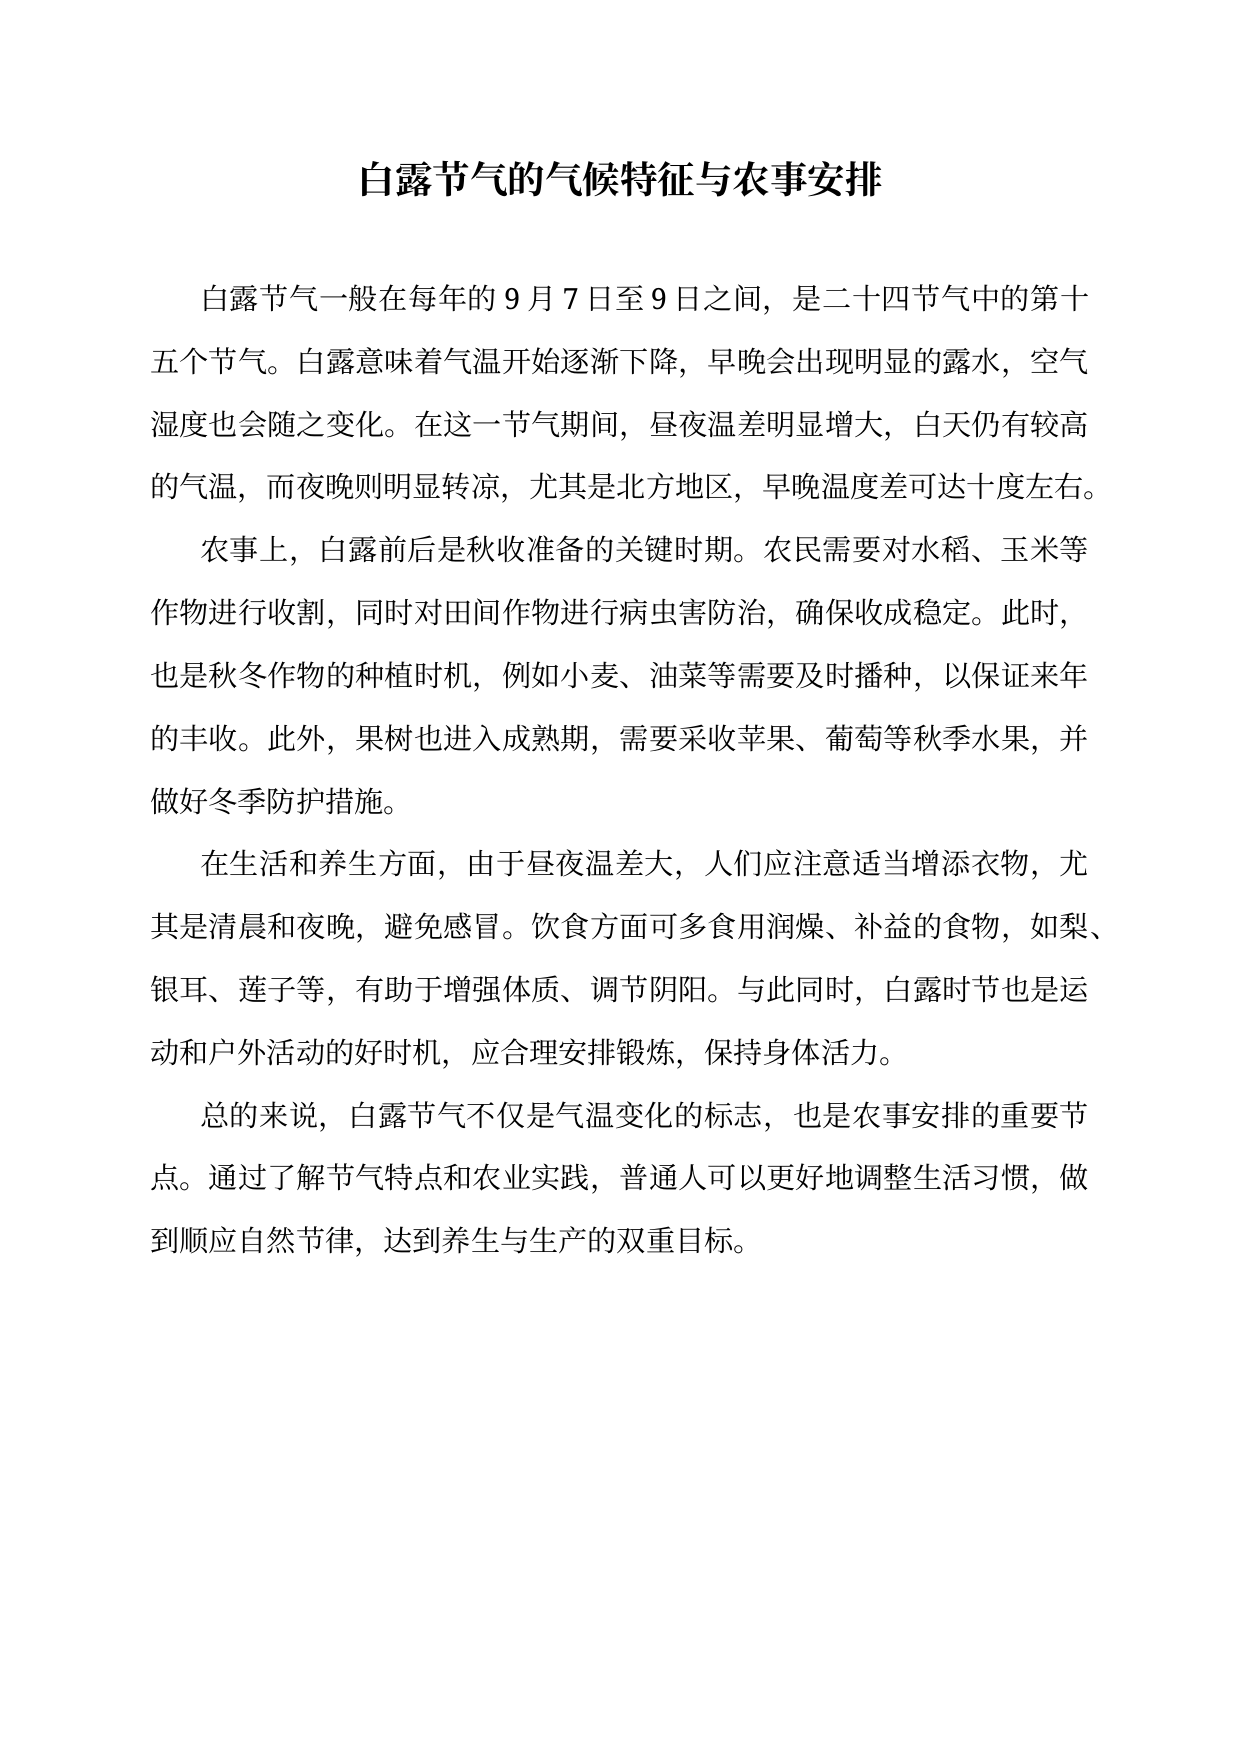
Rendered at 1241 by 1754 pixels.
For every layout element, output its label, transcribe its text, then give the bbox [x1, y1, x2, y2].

subtitle 白露节气的气候特征与农事安排 [150, 150, 1090, 204]
text 在生活和养生方面，由于昼夜温差大，人们应注意适当增添衣物，尤其是清晨和夜晚，避免感冒。饮食方面可多食用润燥、补益的食物，如梨、银耳、莲子等，有助于增强体质、调节阴阳。与此同时，白露时节也是运动和户外活动的好时机，应合理安排锻炼，保持身体活力。 [150, 841, 1090, 1072]
text 白露节气一般在每年的9月7日至9日之间，是二十四节气中的第十五个节气。白露意味着气温开始逐渐下降，早晚会出现明显的露水，空气湿度也会随之变化。在这一节气期间，昼夜温差明显增大，白天仍有较高的气温，而夜晚则明显转凉，尤其是北方地区，早晚温度差可达十度左右。 [150, 276, 1090, 506]
text 总的来说，白露节气不仅是气温变化的标志，也是农事安排的重要节点。通过了解节气特点和农业实践，普通人可以更好地调整生活习惯，做到顺应自然节律，达到养生与生产的双重目标。 [150, 1092, 1090, 1260]
text 农事上，白露前后是秋收准备的关键时期。农民需要对水稻、玉米等作物进行收割，同时对田间作物进行病虫害防治，确保收成稳定。此时，也是秋冬作物的种植时机，例如小麦、油菜等需要及时播种，以保证来年的丰收。此外，果树也进入成熟期，需要采收苹果、葡萄等秋季水果，并做好冬季防护措施。 [150, 527, 1090, 820]
